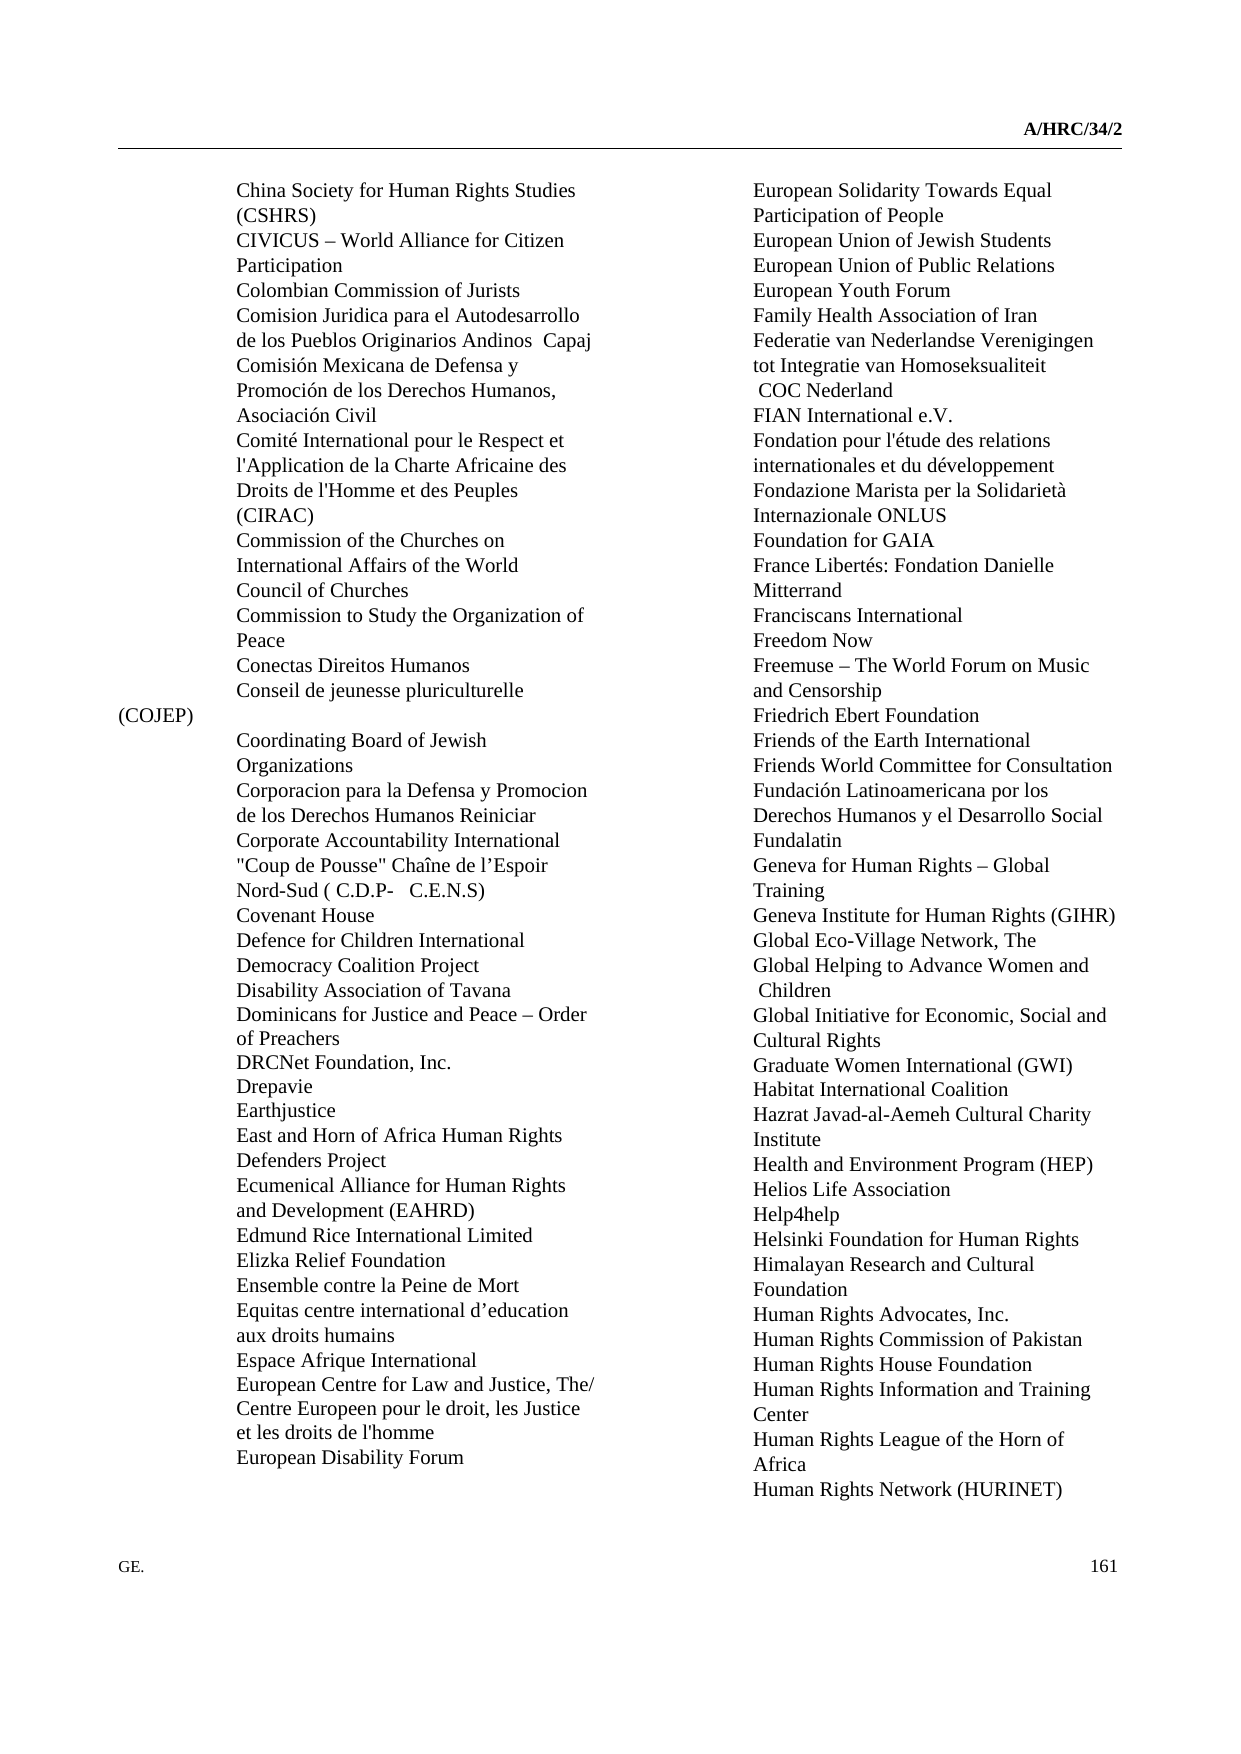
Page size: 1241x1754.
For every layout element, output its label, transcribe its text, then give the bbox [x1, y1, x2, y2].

text Help4help [635, 1201, 989, 1226]
text Helsinki Foundation for Human Rights [635, 1226, 1122, 1251]
text Human Rights Information and Training Center [753, 1376, 1122, 1426]
text Comité International pour le Respect et l'Application de la Charte Africaine des Droits de l'Homme et des Peuples (CIRAC) [236, 427, 599, 527]
text Human Rights League of the Horn of Africa [753, 1426, 1122, 1476]
text Commission to Study the Organization of Peace [236, 602, 599, 652]
text Friends World Committee for Consultation [635, 752, 1122, 777]
text Colombian Commission of Jurists [236, 277, 599, 302]
text Equitas centre international d’education aux droits humains [236, 1297, 599, 1347]
text Coordinating Board of Jewish Organizations [236, 727, 605, 777]
text Himalayan Research and Cultural Foundation [753, 1251, 1122, 1301]
text China Society for Human Rights Studies (CSHRS) [236, 177, 599, 227]
text Geneva for Human Rights – Global Training [753, 852, 1122, 902]
text Ecumenical Alliance for Human Rights and Development (EAHRD) [236, 1172, 599, 1222]
text Drepavie [118, 1074, 599, 1098]
text Elizka Relief Foundation [118, 1247, 599, 1272]
text Human Rights Advocates, Inc. [635, 1301, 1122, 1326]
text Global Eco-Village Network, The [635, 927, 1122, 952]
text European Union of Jewish Students [635, 227, 1122, 252]
text Family Health Association of Iran [635, 302, 1122, 327]
text DRCNet Foundation, Inc. [118, 1050, 599, 1074]
text Earthjustice [118, 1098, 599, 1122]
text Human Rights Network (HURINET) [635, 1476, 1122, 1501]
text European Youth Forum [635, 277, 1122, 302]
text European Union of Public Relations [635, 252, 1122, 277]
text Commission of the Churches on International Affairs of the World Council of Churches [236, 527, 599, 602]
text Defence for Children International [118, 927, 599, 952]
text France Libertés: Fondation Danielle Mitterrand [753, 552, 1122, 602]
text Conectas Direitos Humanos [118, 652, 599, 677]
text Freemuse – The World Forum on Music and Censorship [753, 652, 1122, 702]
text Friends of the Earth International [635, 727, 1122, 752]
text European Disability Forum [118, 1444, 599, 1469]
text Helios Life Association [635, 1176, 989, 1201]
text Espace Afrique International [118, 1347, 599, 1372]
text Disability Association of Tavana [118, 977, 599, 1002]
text European Solidarity Towards Equal Participation of People [753, 177, 1122, 227]
text Habitat International Coalition [635, 1077, 1122, 1101]
text CIVICUS – World Alliance for Citizen Participation [236, 227, 599, 277]
text Freedom Now [635, 627, 1122, 652]
text Health and Environment Program (HEP) [635, 1151, 1122, 1176]
text FIAN International e.V. [635, 402, 1122, 427]
text Fondazione Marista per la Solidarietà Internazionale ONLUS [753, 477, 1122, 527]
text Conseil de jeunesse pluriculturelle (COJEP) [118, 677, 599, 727]
text Graduate Women International (GWI) [635, 1052, 1122, 1077]
text Foundation for GAIA [635, 527, 1122, 552]
text Global Helping to Advance Women and Children [753, 952, 1122, 1002]
text Human Rights Commission of Pakistan [635, 1326, 1122, 1351]
text Human Rights House Foundation [635, 1351, 1122, 1376]
text Ensemble contre la Peine de Mort [118, 1272, 599, 1297]
text European Centre for Law and Justice, The/ Centre Europeen pour le droit, les Justice et les droits de l'homme [236, 1372, 599, 1444]
text Franciscans International [635, 602, 1122, 627]
text Comisión Mexicana de Defensa y Promoción de los Derechos Humanos, Asociación Civil [236, 352, 599, 427]
text Friedrich Ebert Foundation [635, 702, 1122, 727]
text Federatie van Nederlandse Verenigingen tot Integratie van Homoseksualiteit COC Nederland [753, 327, 1122, 402]
text Global Initiative for Economic, Social and Cultural Rights [753, 1002, 1122, 1052]
text Covenant House [118, 902, 599, 927]
text Fundalatin [635, 827, 1122, 852]
text Corporacion para la Defensa y Promocion de los Derechos Humanos Reiniciar [236, 777, 599, 827]
text Geneva Institute for Human Rights (GIHR) [635, 902, 1122, 927]
text Fundación Latinoamericana por los Derechos Humanos y el Desarrollo Social [753, 777, 1122, 827]
text Fondation pour l'étude des relations internationales et du développement [753, 427, 1122, 477]
text Corporate Accountability International [118, 827, 599, 852]
text Edmund Rice International Limited [118, 1222, 599, 1247]
text Dominicans for Justice and Peace – Order of Preachers [236, 1002, 599, 1050]
text Comision Juridica para el Autodesarrollo de los Pueblos Originarios Andinos Capaj [236, 302, 599, 352]
text Hazrat Javad-al-Aemeh Cultural Charity Institute [753, 1101, 1122, 1151]
text East and Horn of Africa Human Rights Defenders Project [236, 1122, 599, 1172]
text "Coup de Pousse" Chaîne de l’Espoir Nord-Sud ( C.D.P- C.E.N.S) [236, 852, 599, 902]
text Democracy Coalition Project [118, 952, 599, 977]
